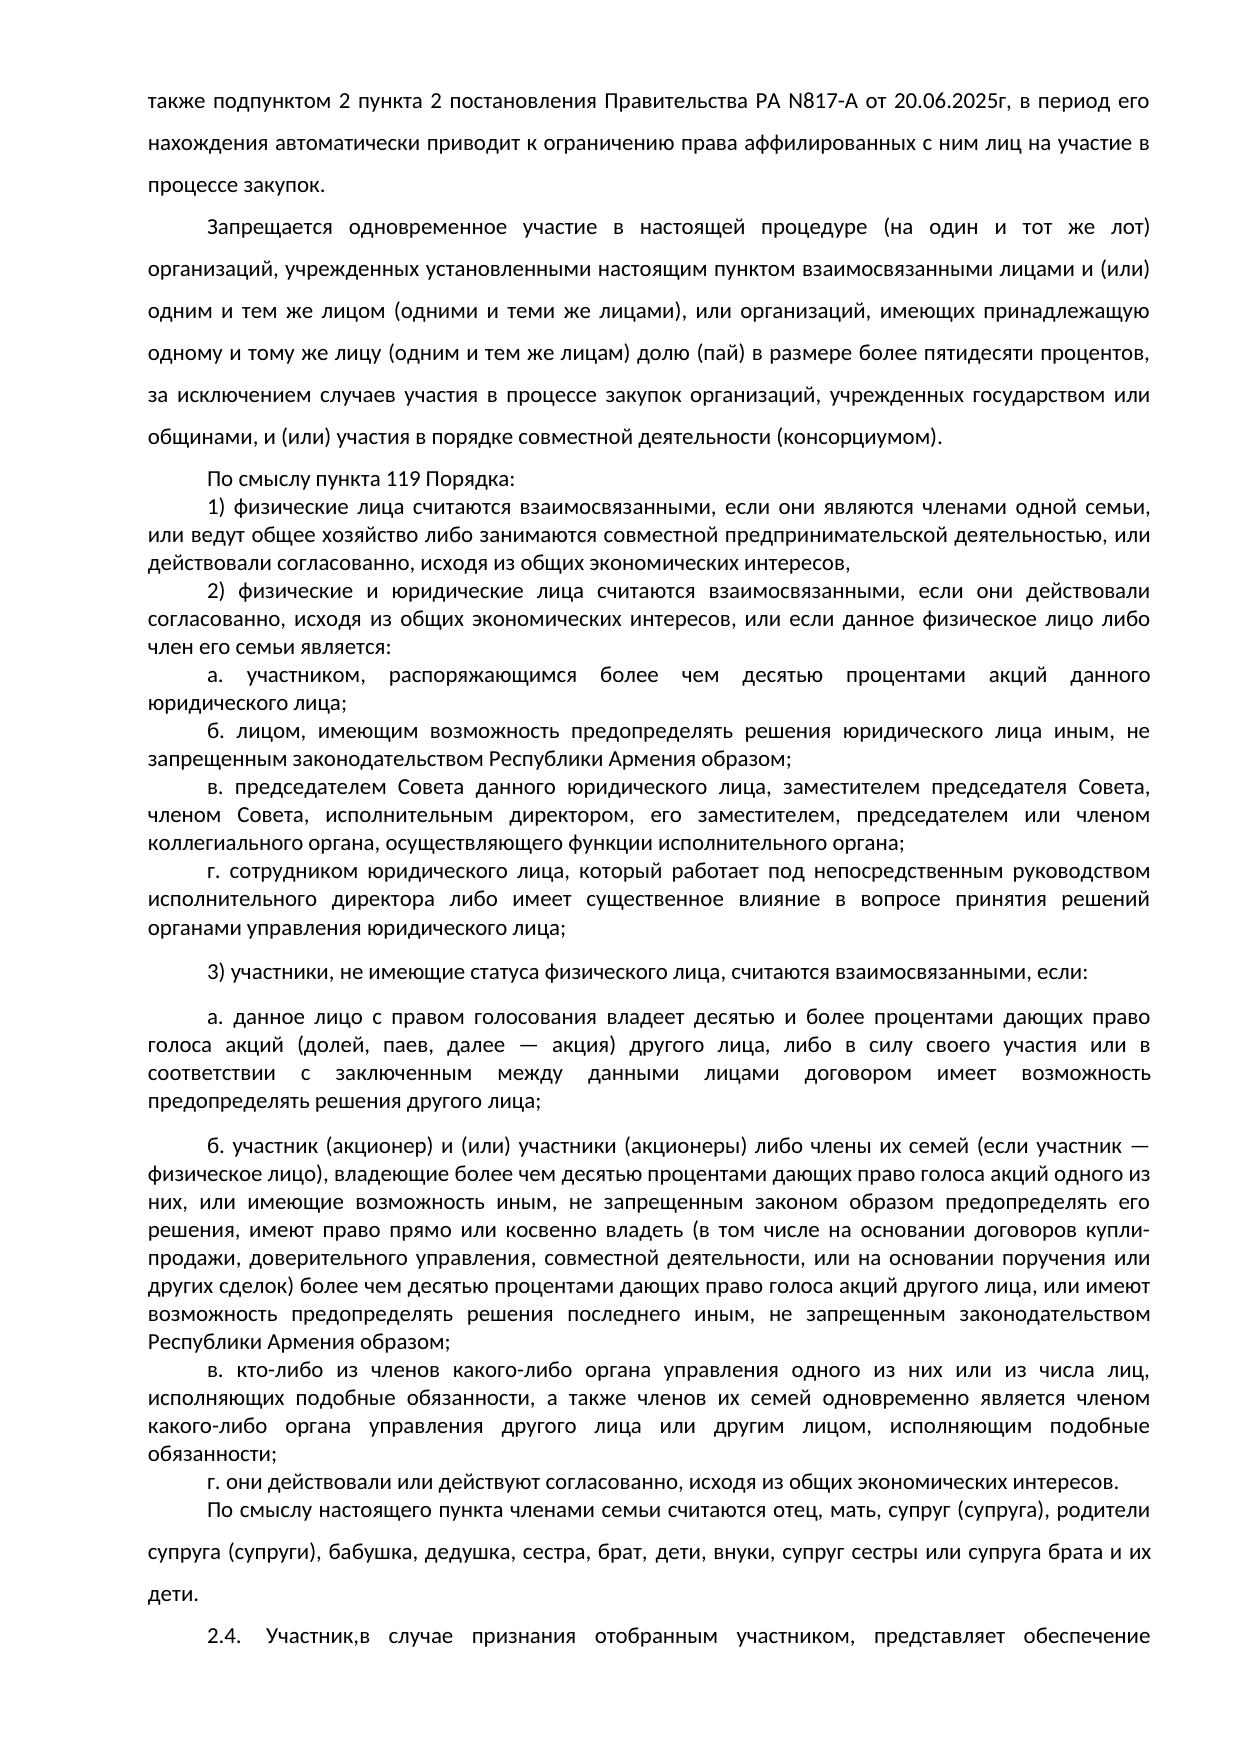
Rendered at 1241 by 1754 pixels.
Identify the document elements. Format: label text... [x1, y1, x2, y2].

text г. сотрудником юридического лица, который работает под непосредственным руководством исполнительного директора либо имеет существенное влияние в вопросе принятия решений органами управления юридического лица; [148, 857, 1152, 941]
text а. данное лицо с правом голосования владеет десятью и более процентами дающих право голоса акций (долей, паев, далее — акция) другого лица, либо в силу своего участия или в соответствии с заключенным между данными лицами договором имеет возможность предопределять решения другого лица; [148, 1002, 1152, 1114]
text Запрещается одновременное участие в настоящей процедуре (на один и тот же лот) организаций, учрежденных установленными настоящим пунктом взаимосвязанными лицами и (или) одним и тем же лицом (одними и теми же лицами), или организаций, имеющих принадлежащую одному и тому же лицу (одним и тем же лицам) долю (пай) в размере более пятидесяти процентов, за исключением случаев участия в процессе закупок организаций, учрежденных государством или общинами, и (или) участия в порядке совместной деятельности (консорциумом). [148, 212, 1152, 450]
text б. участник (акционер) и (или) участники (акционеры) либо члены их семей (если участник — физическое лицо), владеющие более чем десятью процентами дающих право голоса акций одного из них, или имеющие возможность иным, не запрещенным законом образом предопределять его решения, имеют право прямо или косвенно владеть (в том числе на основании договоров купли-продажи, доверительного управления, совместной деятельности, или на основании поручения или других сделок) более чем десятью процентами дающих право голоса акций другого лица, или имеют возможность предопределять решения последнего иным, не запрещенным законодательством Республики Армения образом; [148, 1131, 1152, 1355]
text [148, 1621, 1152, 1649]
text б. лицом, имеющим возможность предопределять решения юридического лица иным, не запрещенным законодательством Республики Армения образом; [148, 716, 1152, 772]
text 3) участники, не имеющие статуса физического лица, считаются взаимосвязанными, если: [148, 957, 1152, 985]
text 1) физические лица считаются взаимосвязанными, если они являются членами одной семьи, или ведут общее хозяйство либо занимаются совместной предпринимательской деятельностью, или действовали согласованно, исходя из общих экономических интересов, [148, 492, 1152, 576]
text По смыслу настоящего пункта членами семьи считаются отец, мать, супруг (супруга), родители супруга (супруги), бабушка, дедушка, сестра, брат, дети, внуки, супруг сестры или супруга брата и их дети. [148, 1495, 1152, 1607]
text По смыслу пункта 119 Порядка: [148, 464, 1152, 492]
text в. председателем Совета данного юридического лица, заместителем председателя Совета, членом Совета, исполнительным директором, его заместителем, председателем или членом коллегиального органа, осуществляющего функции исполнительного органа; [148, 772, 1152, 857]
text а. участником, распоряжающимся более чем десятью процентами акций данного юридического лица; [148, 660, 1152, 716]
text г. они действовали или действуют согласованно, исходя из общих экономических интересов. [148, 1467, 1152, 1495]
text в. кто-либо из членов какого-либо органа управления одного из них или из числа лиц, исполняющих подобные обязанности, а также членов их семей одновременно является членом какого-либо органа управления другого лица или другим лицом, исполняющим подобные обязанности; [148, 1355, 1152, 1467]
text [148, 86, 1152, 198]
text 2) физические и юридические лица считаются взаимосвязанными, если они действовали согласованно, исходя из общих экономических интересов, или если данное физическое лицо либо член его семьи является: [148, 576, 1152, 660]
